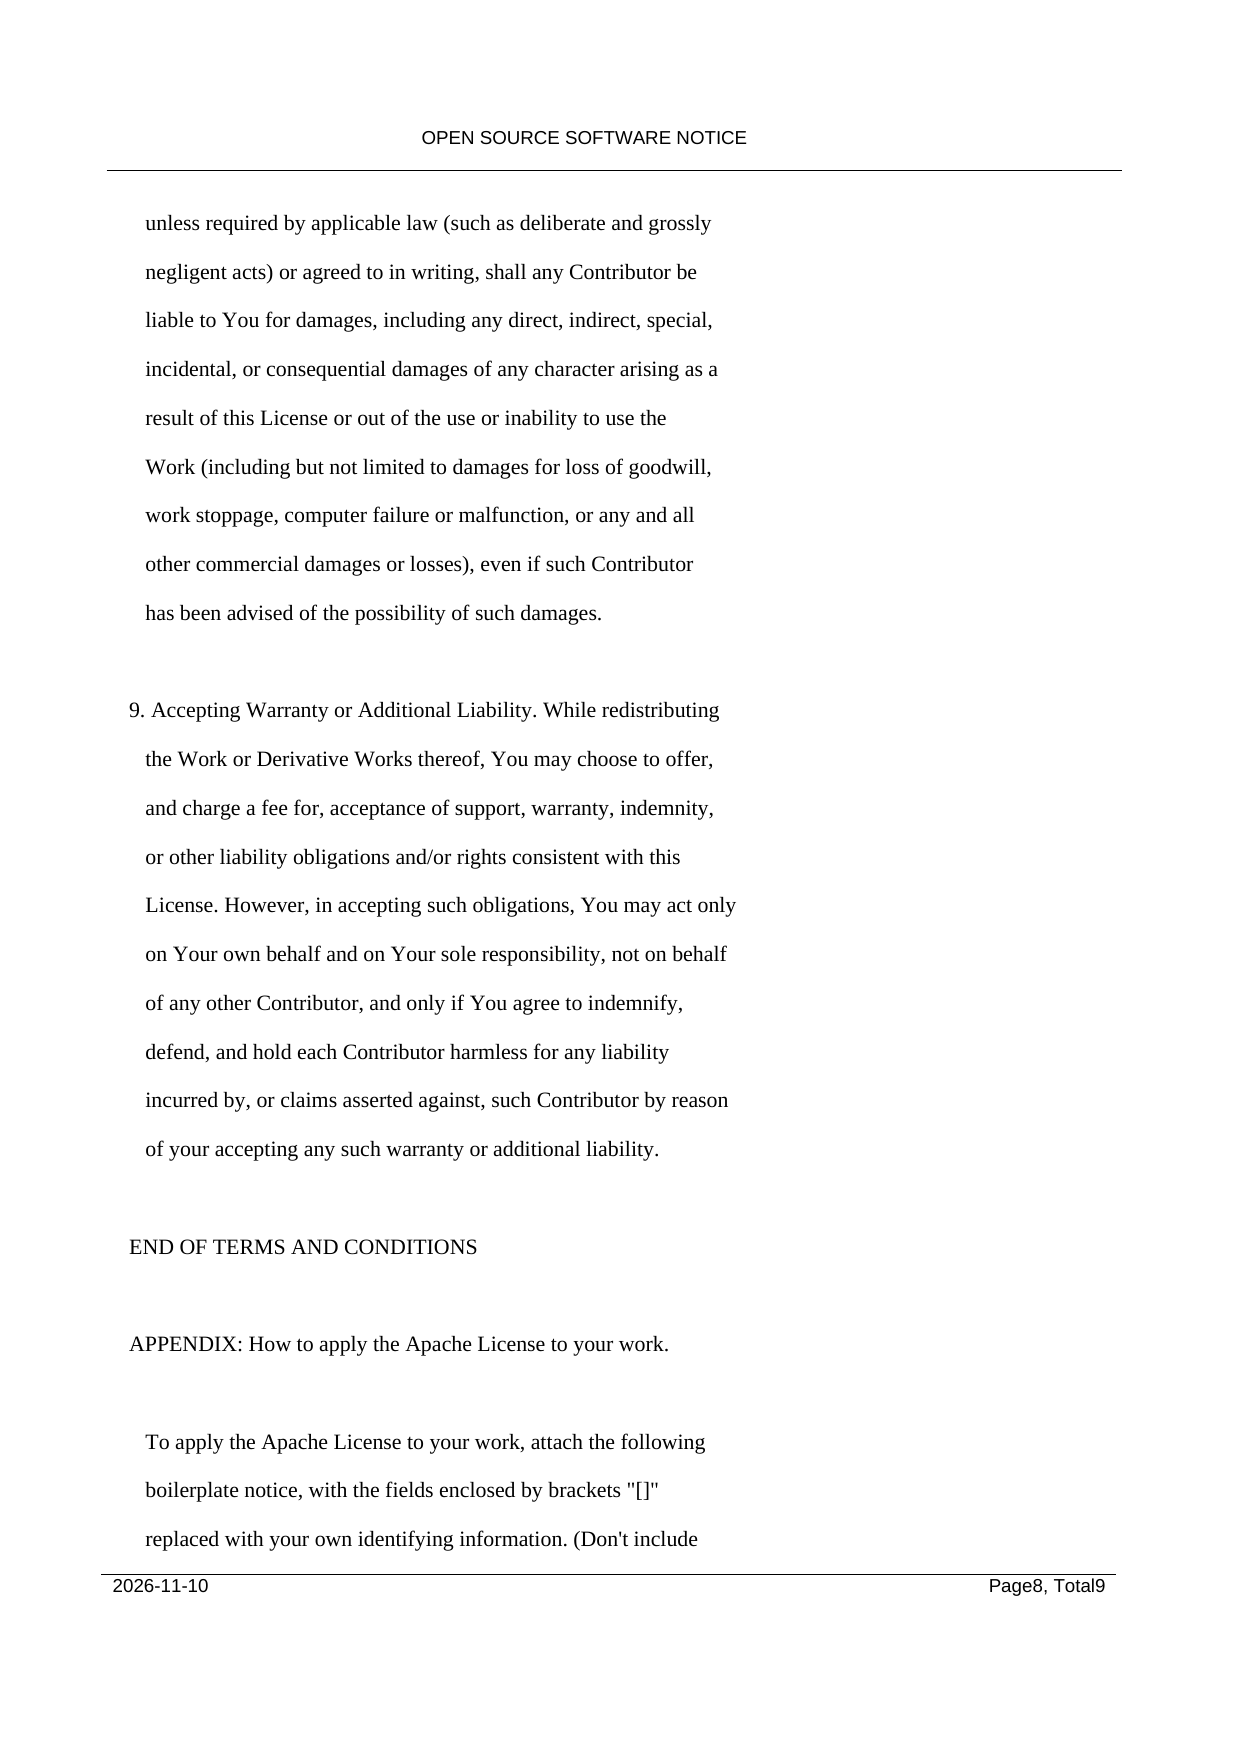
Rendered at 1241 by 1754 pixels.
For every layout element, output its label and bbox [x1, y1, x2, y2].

text [112, 206, 1128, 1555]
